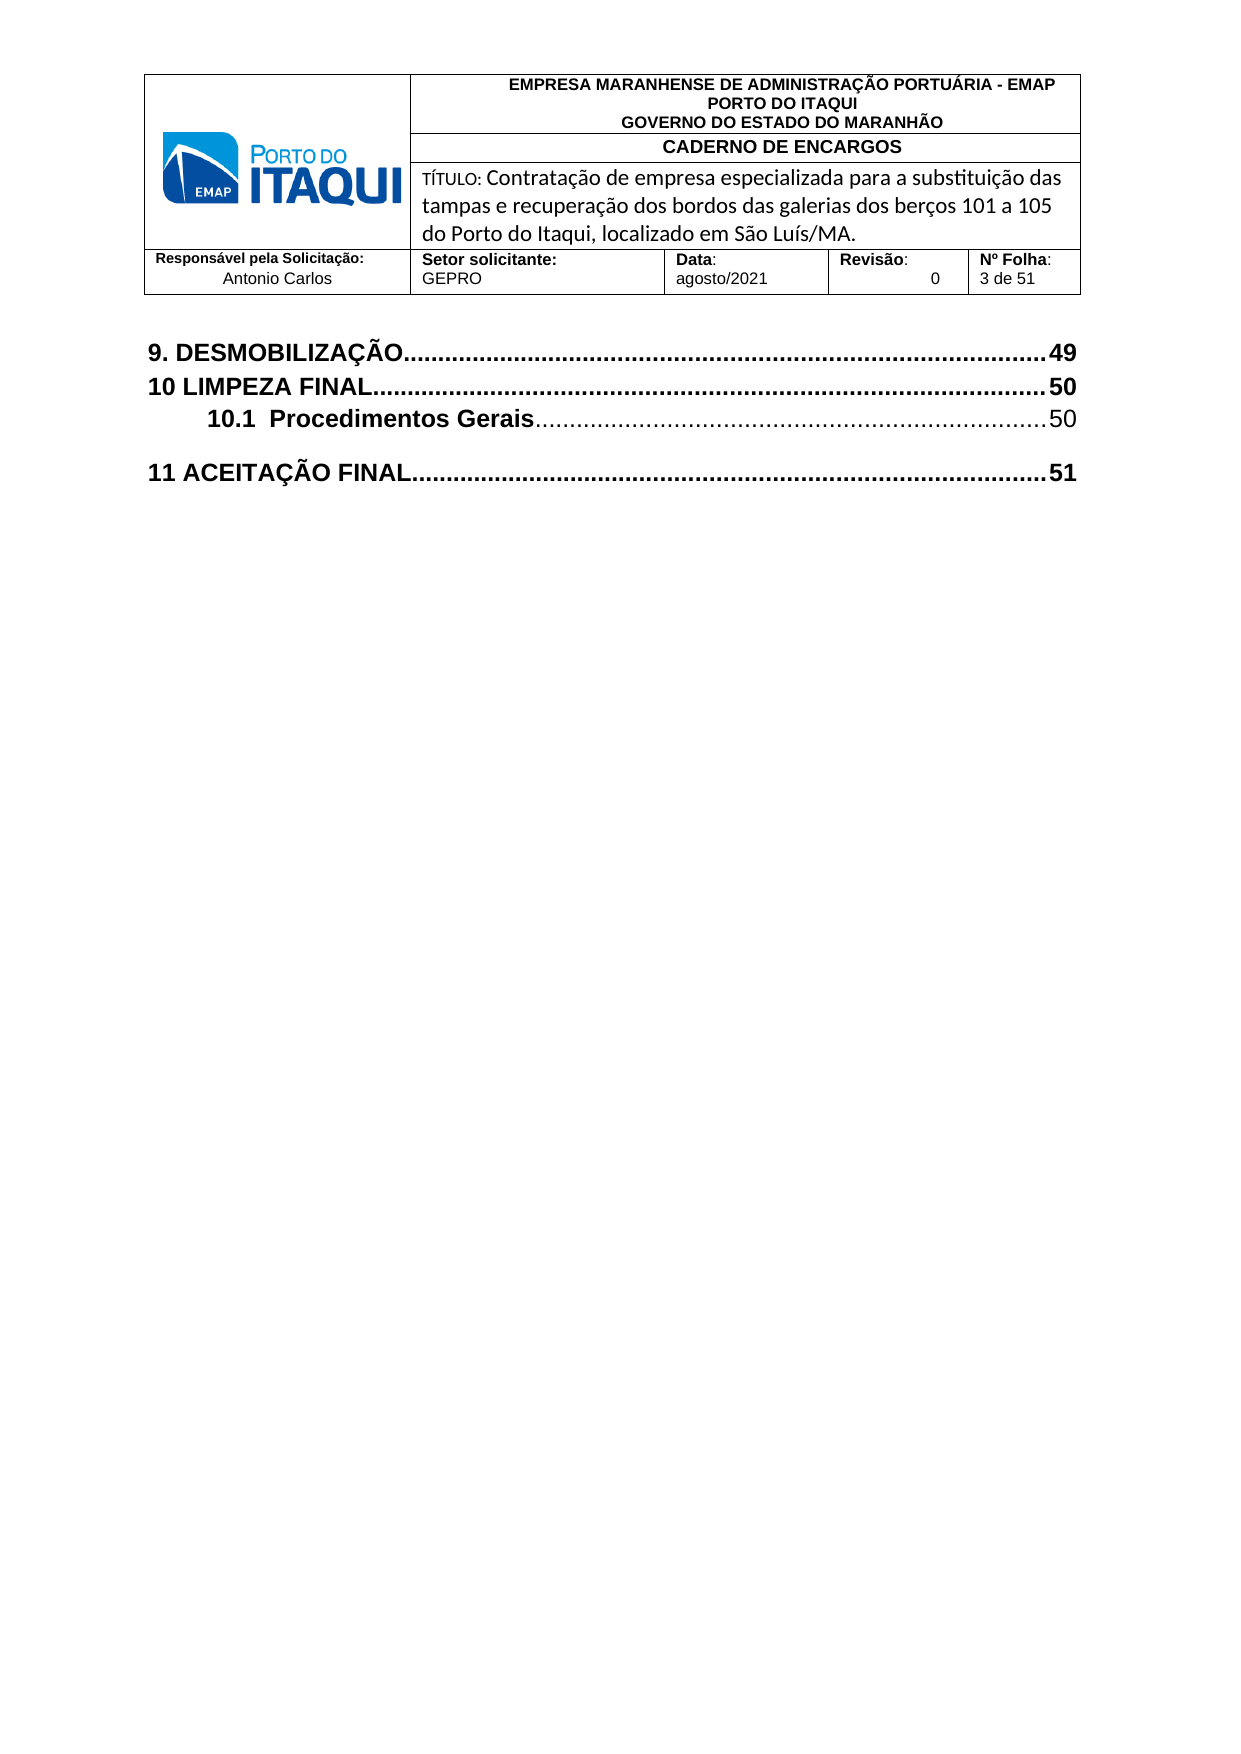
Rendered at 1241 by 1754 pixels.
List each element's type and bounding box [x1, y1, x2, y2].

picture [155, 122, 409, 211]
